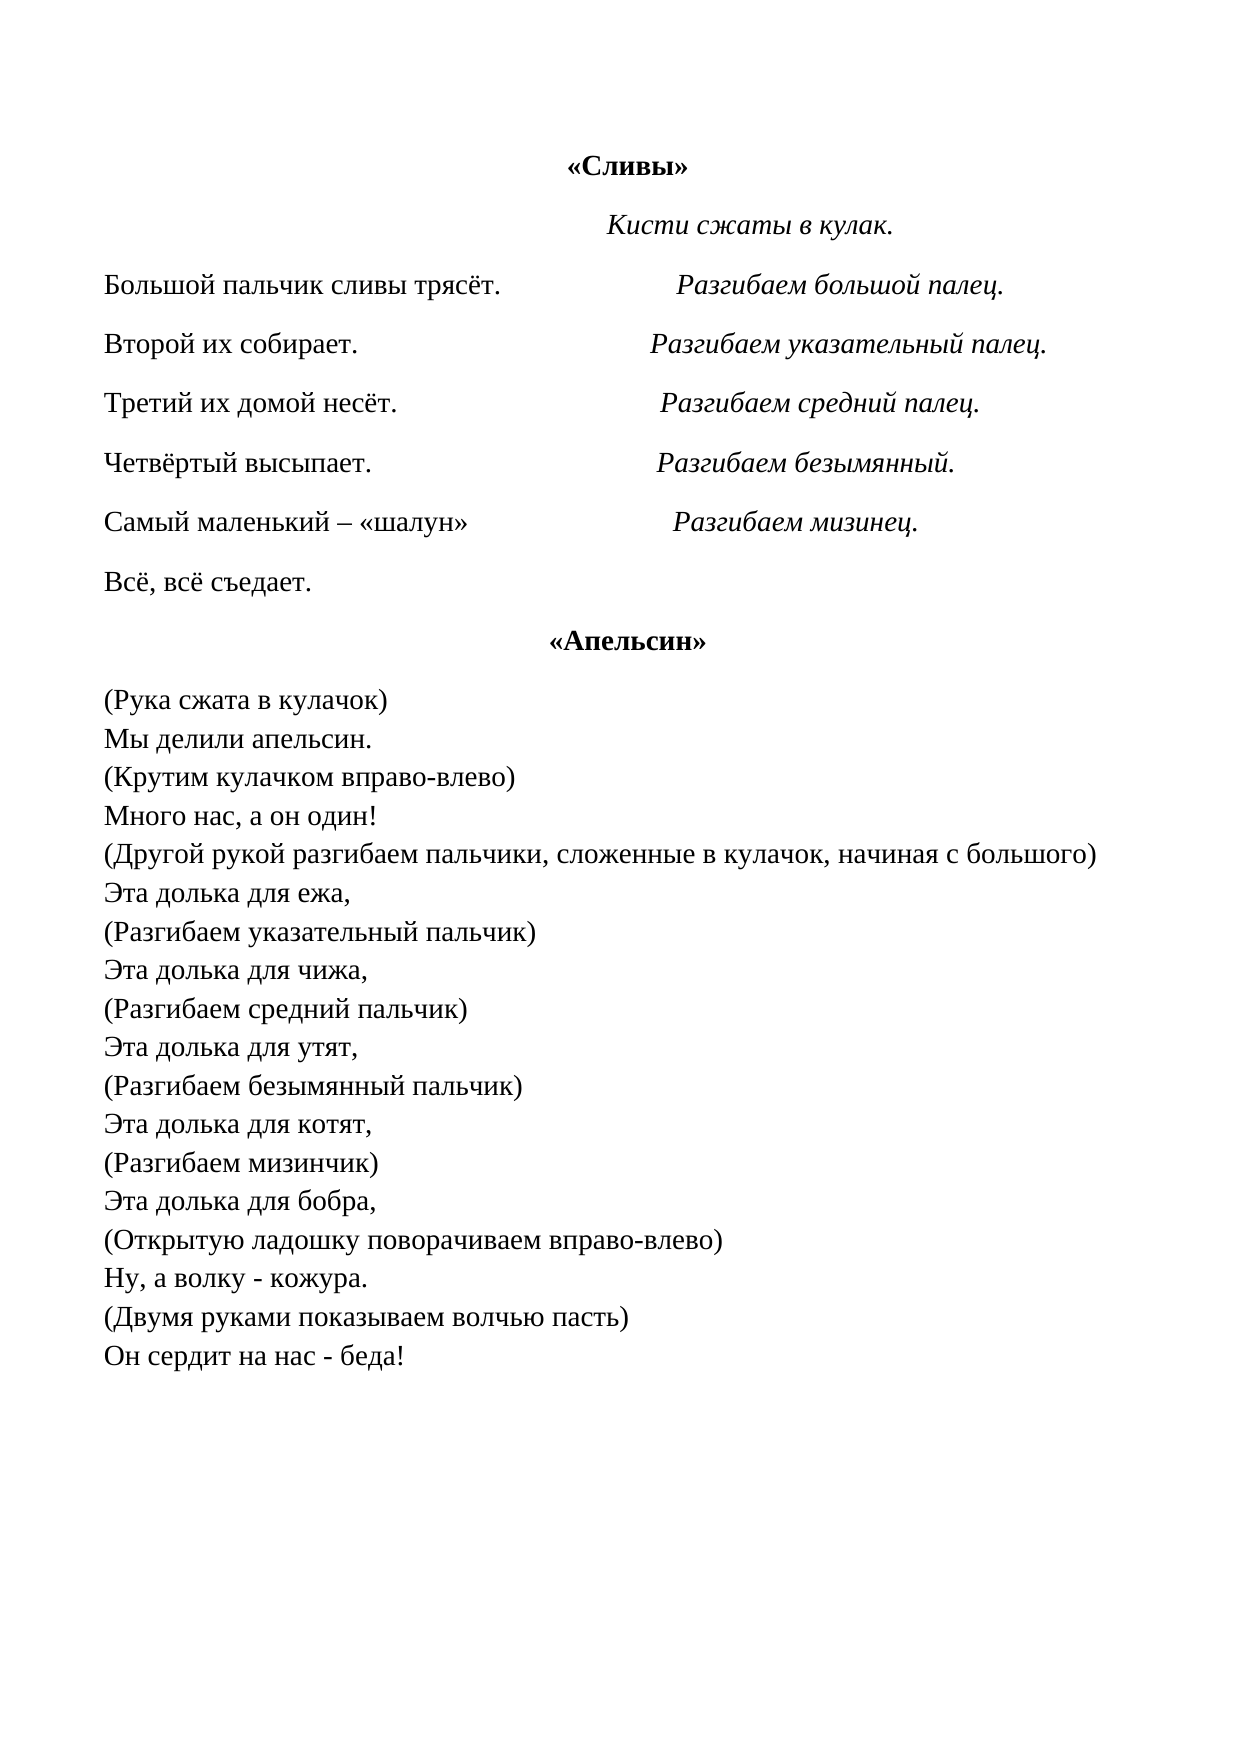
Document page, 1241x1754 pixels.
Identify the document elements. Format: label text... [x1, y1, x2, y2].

text Большой пальчик сливы трясёт. Разгибаем большой палец. [103, 267, 1152, 300]
text Всё, всё съедает. [103, 564, 1152, 597]
text Второй их собирает. Разгибаем указательный палец. [103, 326, 1152, 360]
text Кисти сжаты в кулак. [103, 207, 1152, 241]
text «Апельсин» [103, 623, 1152, 657]
text Самый маленький – «шалун» Разгибаем мизинец. [103, 504, 1152, 538]
text «Сливы» [103, 148, 1152, 182]
text (Рука сжата в кулачок) Мы делили апельсин. (Крутим кулачком вправо-влево) Много нас, а он один! (Другой рукой разгибаем пальчики, сложенные в кулачок, начиная с большого) Эта долька для ежа, (Разгибаем указательный пальчик) Эта долька для чижа, (Разгибаем средний пальчик) Эта долька для утят, (Разгибаем безымянный пальчик) Эта долька для котят, (Разгибаем мизинчик) Эта долька для бобра, (Открытую ладошку поворачиваем вправо-влево) Ну, а волку - кожура. (Двумя руками показываем волчью пасть) Он сердит на нас - беда! [103, 682, 1152, 1403]
text Четвёртый высыпает. Разгибаем безымянный. [103, 445, 1152, 478]
text Третий их домой несёт. Разгибаем средний палец. [103, 386, 1152, 419]
